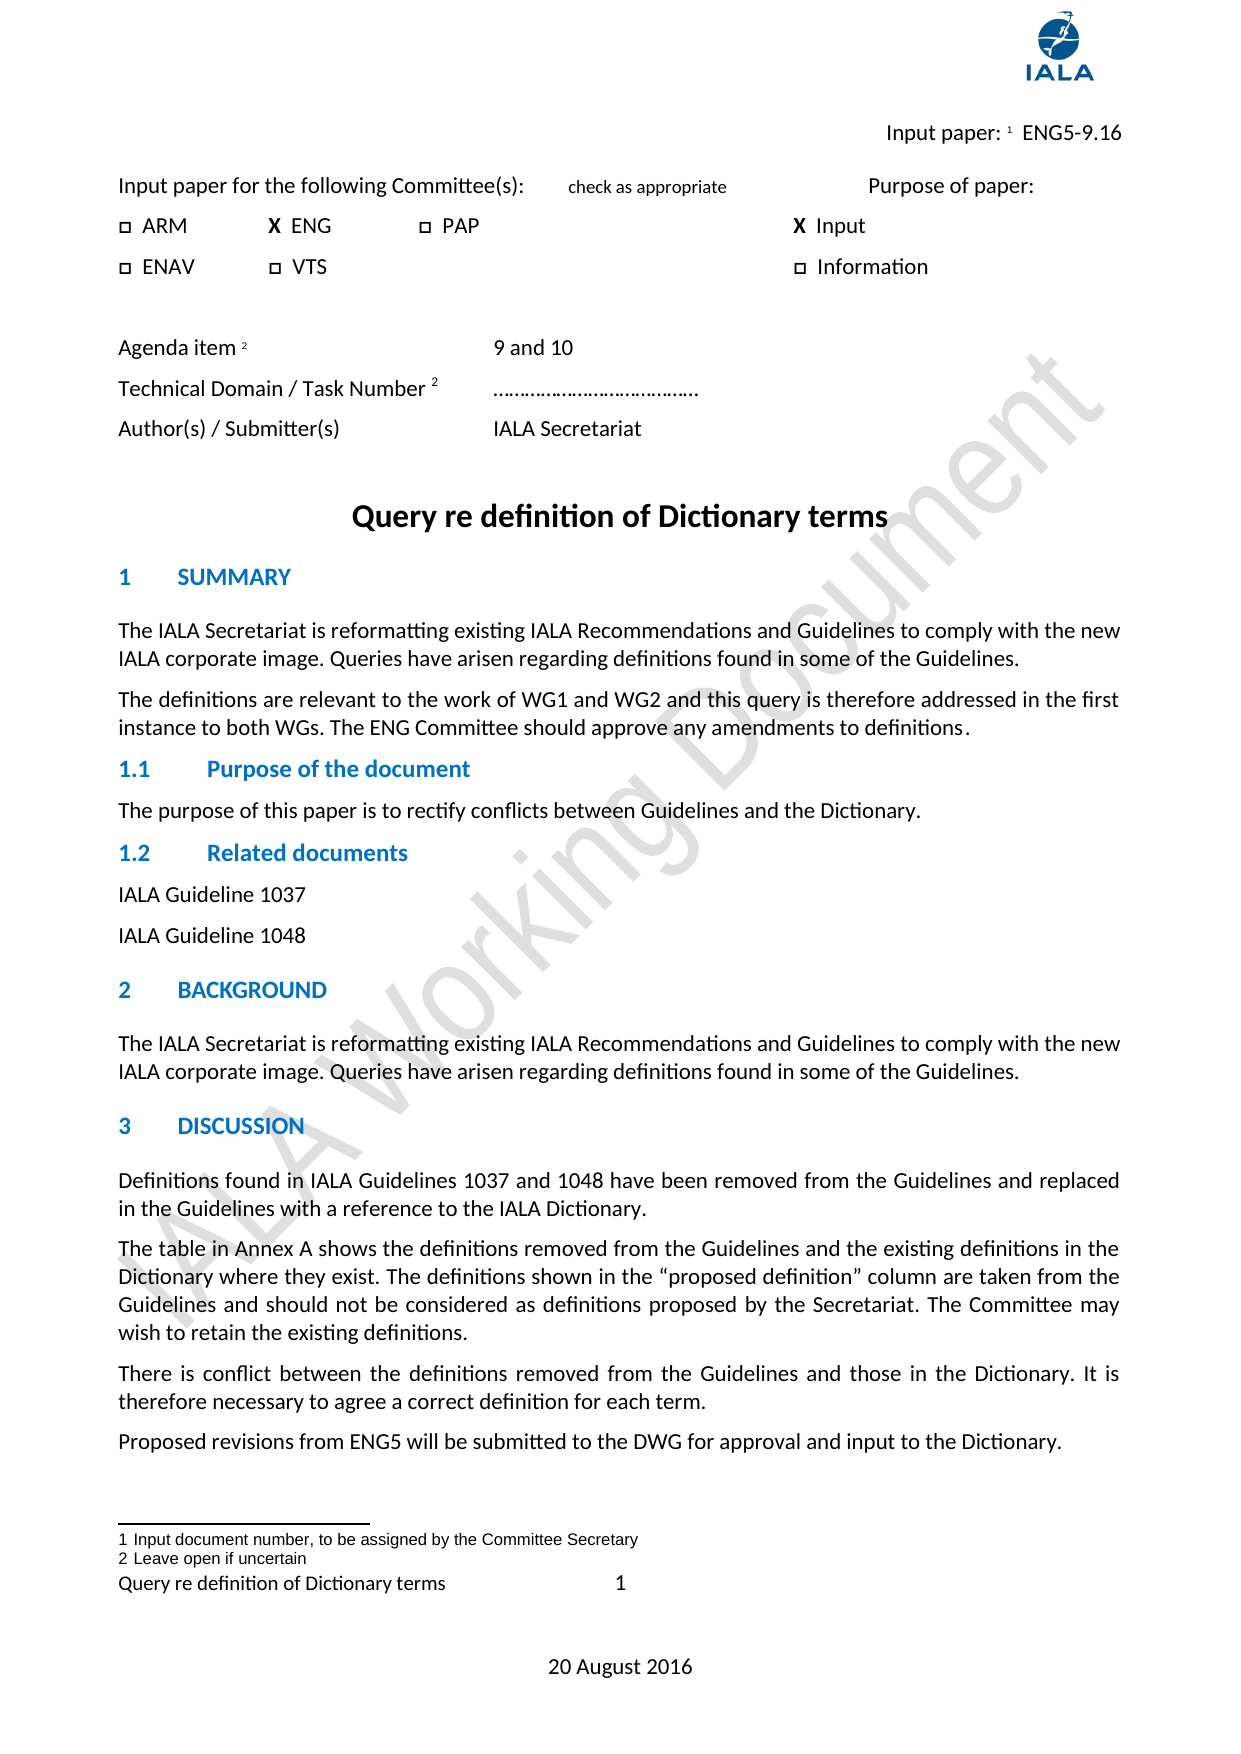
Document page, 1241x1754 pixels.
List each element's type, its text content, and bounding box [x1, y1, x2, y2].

text The IALA Secretariat is reformatting existing IALA Recommendations and Guidelines to comply with the new IALA corporate image. Queries have arisen regarding definitions found in some of the Guidelines. [118, 617, 1122, 673]
subtitle Discussion [118, 1110, 1122, 1141]
title Query re definition of Dictionary terms [118, 495, 1122, 536]
text The table in Annex A shows the definitions removed from the Guidelines and the existing definitions in the Dictionary where they exist. The definitions shown in the “proposed definition” column are taken from the Guidelines and should not be considered as definitions proposed by the Secretariat. The Committee may wish to retain the existing definitions. [118, 1234, 1122, 1346]
text The purpose of this paper is to rectify conflicts between Guidelines and the Dictionary. [118, 797, 1122, 825]
text IALA Guideline 1037 [118, 880, 1122, 908]
text Definitions found in IALA Guidelines 1037 and 1048 have been removed from the Guidelines and replaced in the Guidelines with a reference to the IALA Dictionary. [118, 1166, 1122, 1222]
subtitle Summary [118, 561, 1122, 592]
text There is conflict between the definitions removed from the Guidelines and those in the Dictionary. It is therefore necessary to agree a correct definition for each term. [118, 1359, 1122, 1415]
text Author(s) / Submitter(s) IALA Secretariat [118, 414, 1122, 442]
text Proposed revisions from ENG5 will be submitted to the DWG for approval and input to the Dictionary. [118, 1427, 1122, 1456]
text Technical Domain / Task Number 2 ………………………………… [118, 374, 1122, 402]
text The definitions are relevant to the work of WG1 and WG2 and this query is therefore addressed in the first instance to both WGs. The ENG Committee should approve any amendments to definitions. [118, 685, 1122, 741]
text The IALA Secretariat is reformatting existing IALA Recommendations and Guidelines to comply with the new IALA corporate image. Queries have arisen regarding definitions found in some of the Guidelines. [118, 1029, 1122, 1085]
text IALA Guideline 1048 [118, 921, 1122, 949]
text □ ENAV □ VTS □ Information [118, 252, 1122, 280]
text □ ARM X ENG □ PAP X Input [118, 212, 1122, 240]
text Agenda item 9 and 10 [118, 333, 1122, 361]
picture [1011, 3, 1106, 96]
subtitle Background [118, 974, 1122, 1004]
subtitle Purpose of the document [118, 754, 1122, 784]
subtitle Related documents [118, 837, 1122, 868]
text Input paper: ENG5-9.16 [118, 118, 1122, 146]
text Input paper for the following Committee(s): check as appropriate Purpose of paper: [118, 171, 1122, 199]
